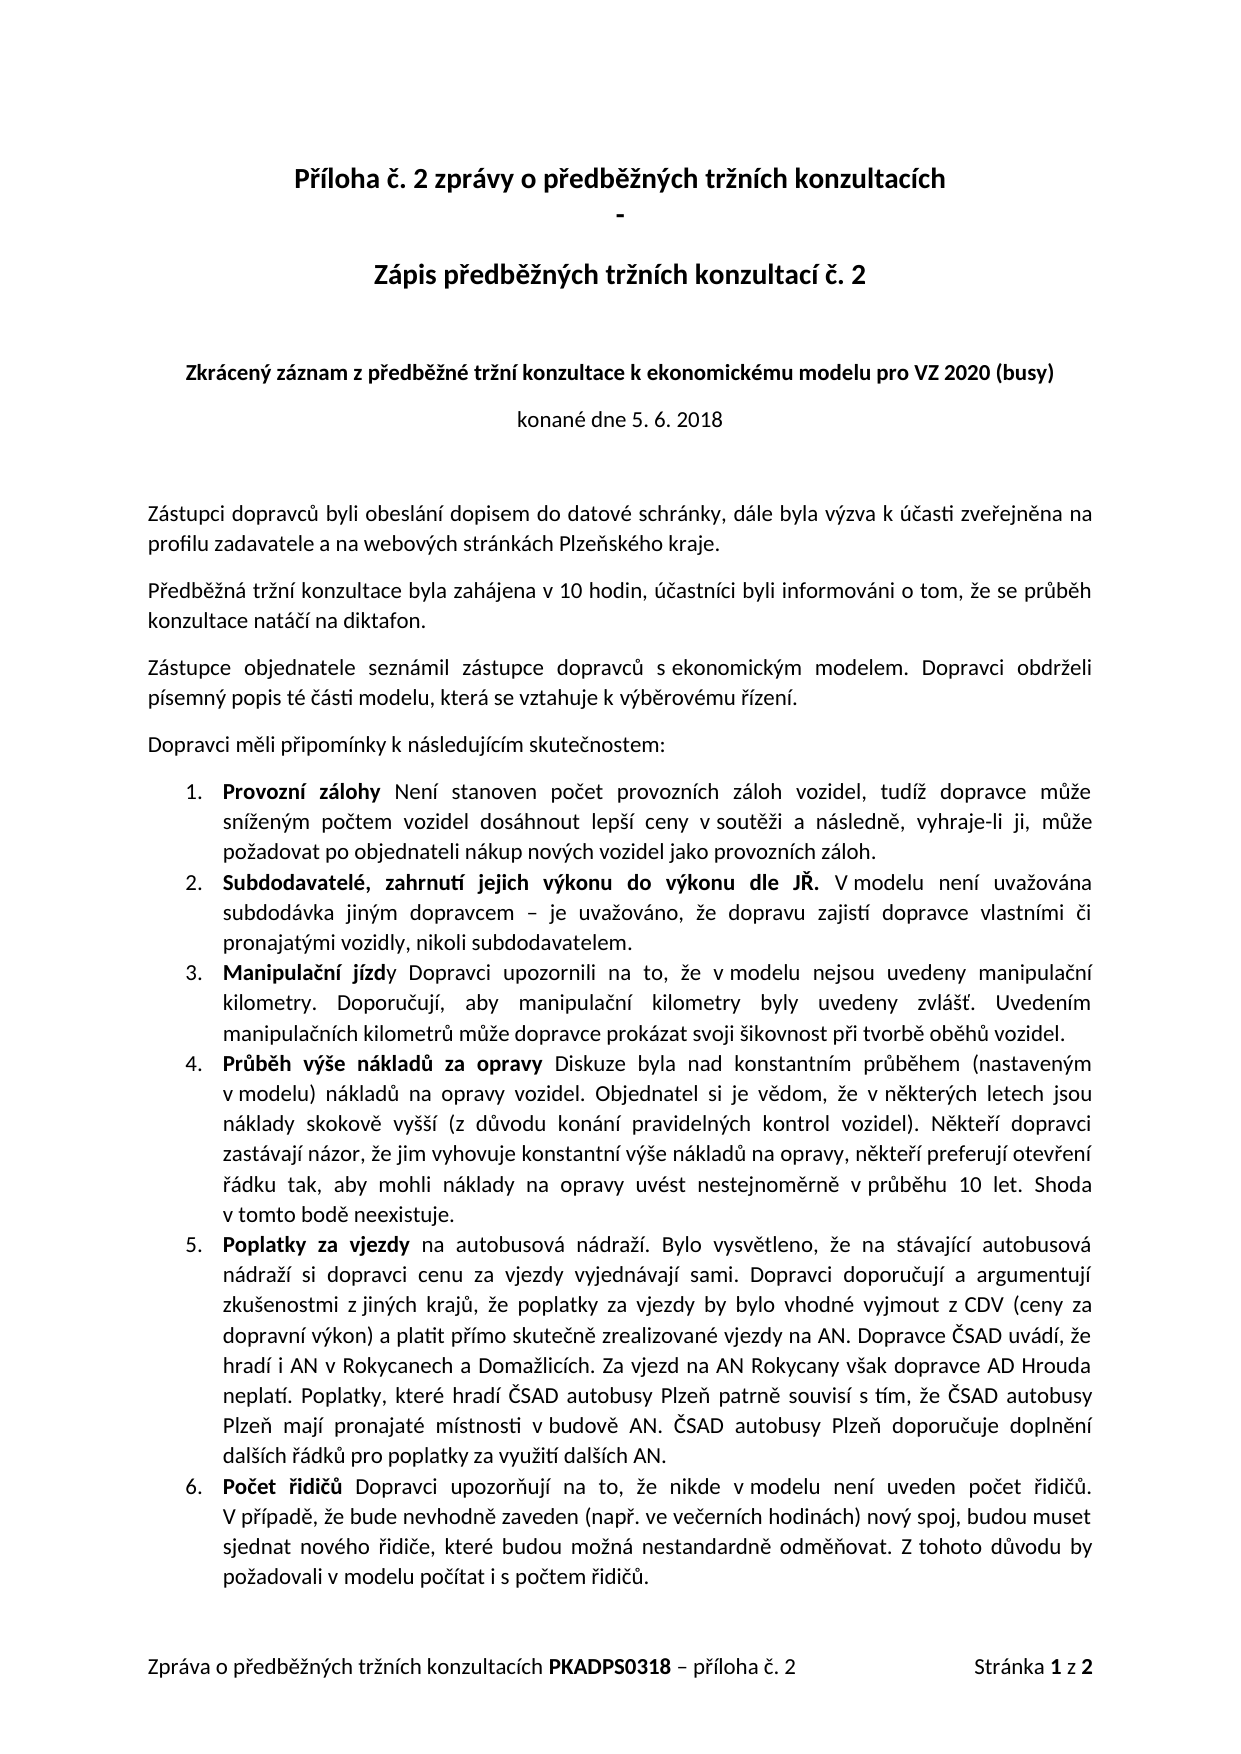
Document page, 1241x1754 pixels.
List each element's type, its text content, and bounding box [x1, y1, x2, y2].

text Dopravci měli připomínky k následujícím skutečnostem: [148, 730, 1093, 758]
text Zástupci dopravců byli obeslání dopisem do datové schránky, dále byla výzva k účasti zveřejněna na profilu zadavatele a na webových stránkách Plzeňského kraje. [148, 499, 1093, 557]
list Manipulační jízdy Dopravci upozornili na to, že v modelu nejsou uvedeny manipulační kilometry. Doporučují, aby manipulační kilometry byly uvedeny zvlášť. Uvedením manipulačních kilometrů může dopravce prokázat svoji šikovnost při tvorbě oběhů vozidel. [185, 958, 1093, 1047]
text Zkrácený záznam z předběžné tržní konzultace k ekonomickému modelu pro VZ 2020 (busy) [148, 358, 1093, 386]
text Zástupce objednatele seznámil zástupce dopravců s ekonomickým modelem. Dopravci obdrželi písemný popis té části modelu, která se vztahuje k výběrovému řízení. [148, 653, 1093, 711]
list Počet řidičů Dopravci upozorňují na to, že nikde v modelu není uveden počet řidičů. V případě, že bude nevhodně zaveden (např. ve večerních hodinách) nový spoj, budou muset sjednat nového řidiče, které budou možná nestandardně odměňovat. Z tohoto důvodu by požadovali v modelu počítat i s počtem řidičů. [185, 1472, 1093, 1591]
list Provozní zálohy Není stanoven počet provozních záloh vozidel, tudíž dopravce může sníženým počtem vozidel dosáhnout lepší ceny v soutěži a následně, vyhraje-li ji, může požadovat po objednateli nákup nových vozidel jako provozních záloh. [185, 777, 1093, 866]
list Poplatky za vjezdy na autobusová nádraží. Bylo vysvětleno, že na stávající autobusová nádraží si dopravci cenu za vjezdy vyjednávají sami. Dopravci doporučují a argumentují zkušenostmi z jiných krajů, že poplatky za vjezdy by bylo vhodné vyjmout z CDV (ceny za dopravní výkon) a platit přímo skutečně zrealizované vjezdy na AN. Dopravce ČSAD uvádí, že hradí i AN v Rokycanech a Domažlicích. Za vjezd na AN Rokycany však dopravce AD Hrouda neplatí. Poplatky, které hradí ČSAD autobusy Plzeň patrně souvisí s tím, že ČSAD autobusy Plzeň mají pronajaté místnosti v budově AN. ČSAD autobusy Plzeň doporučuje doplnění dalších řádků pro poplatky za využití dalších AN. [185, 1230, 1093, 1470]
list Subdodavatelé, zahrnutí jejich výkonu do výkonu dle JŘ. V modelu není uvažována subdodávka jiným dopravcem – je uvažováno, že dopravu zajistí dopravce vlastními či pronajatými vozidly, nikoli subdodavatelem. [185, 868, 1093, 956]
list Průběh výše nákladů za opravy Diskuze byla nad konstantním průběhem (nastaveným v modelu) nákladů na opravy vozidel. Objednatel si je vědom, že v některých letech jsou náklady skokově vyšší (z důvodu konání pravidelných kontrol vozidel). Někteří dopravci zastávají názor, že jim vyhovuje konstantní výše nákladů na opravy, někteří preferují otevření řádku tak, aby mohli náklady na opravy uvést nestejnoměrně v průběhu 10 let. Shoda v tomto bodě neexistuje. [185, 1049, 1093, 1228]
text Předběžná tržní konzultace byla zahájena v 10 hodin, účastníci byli informováni o tom, že se průběh konzultace natáčí na diktafon. [148, 576, 1093, 634]
text Příloha č. 2 zprávy o předběžných tržních konzultacích [148, 160, 1093, 196]
text konané dne 5. 6. 2018 [148, 405, 1093, 433]
text - [148, 196, 1093, 231]
text Zápis předběžných tržních konzultací č. 2 [148, 256, 1093, 292]
